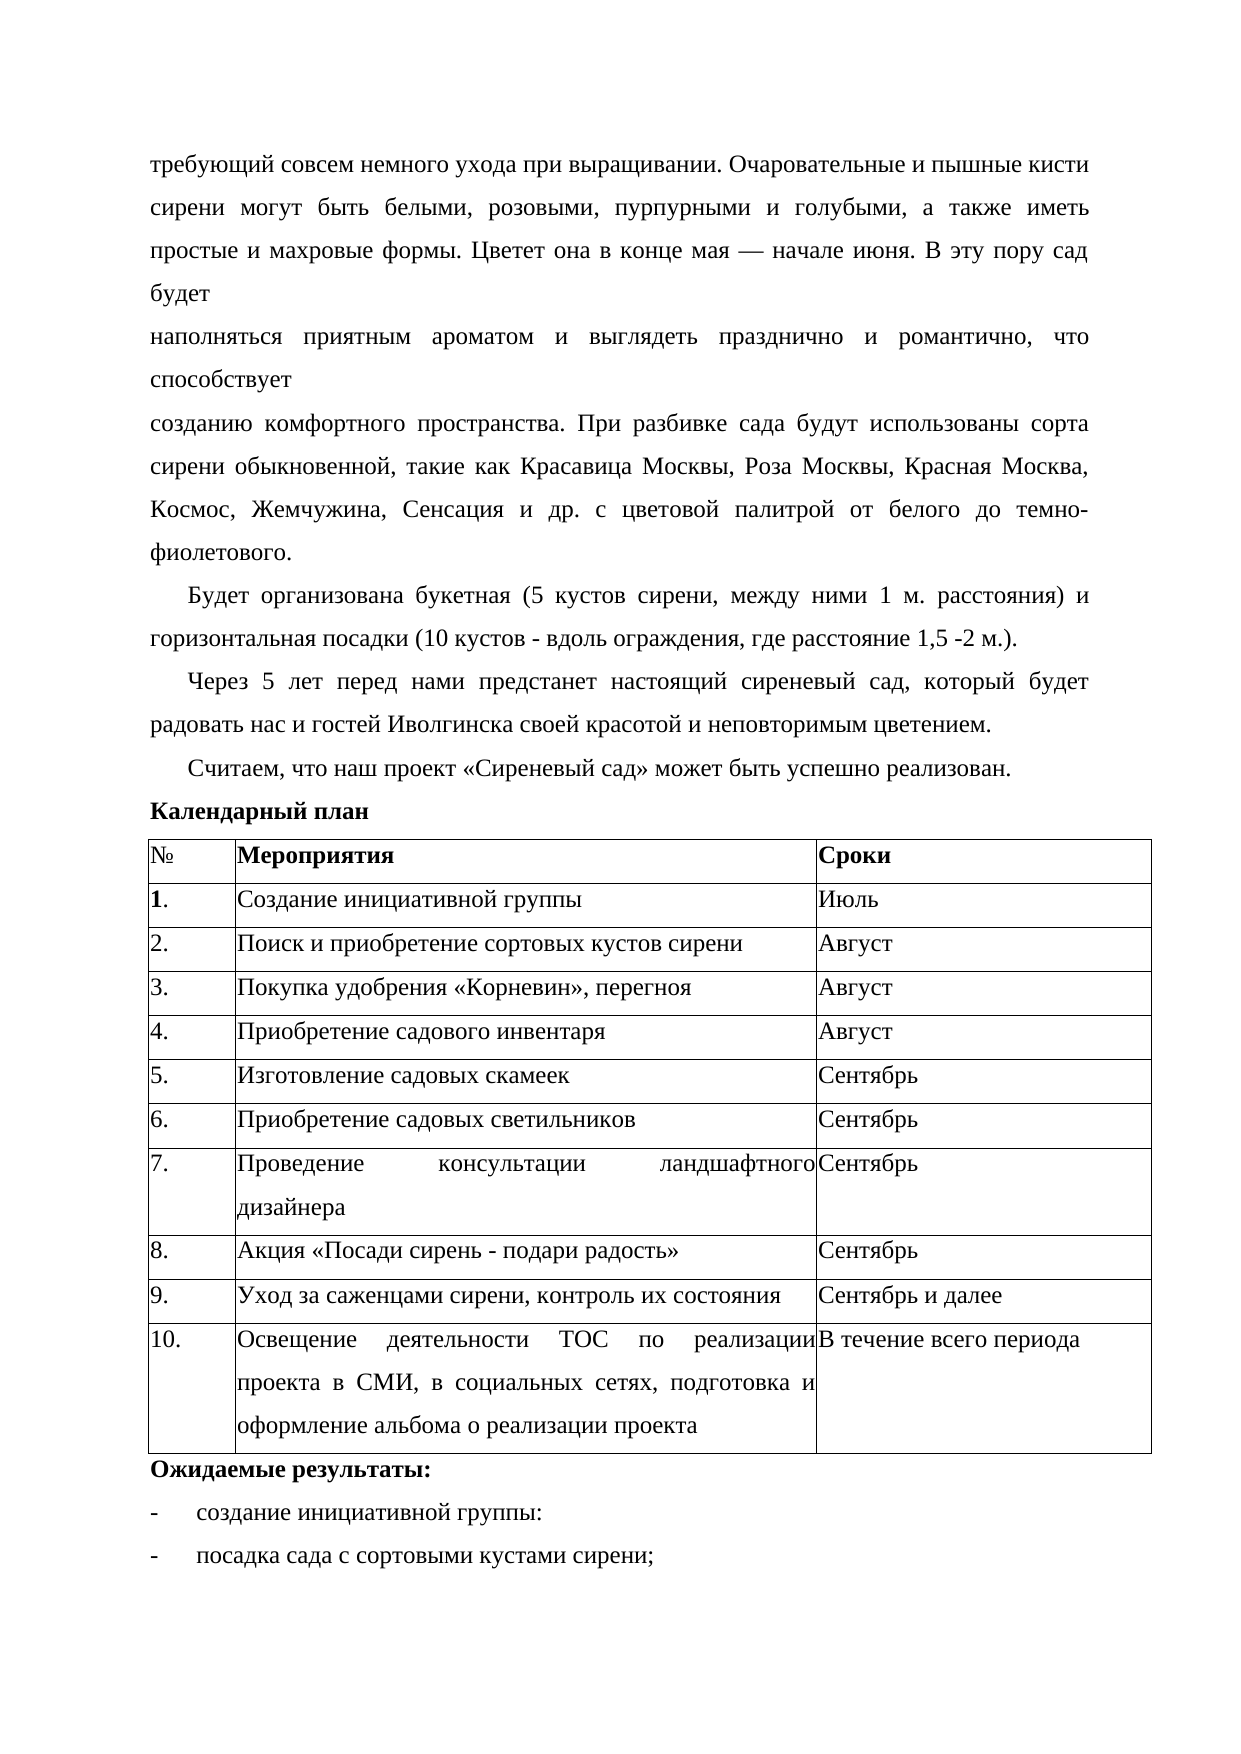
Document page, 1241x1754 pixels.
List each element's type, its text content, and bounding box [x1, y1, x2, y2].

table_cell 2. [149, 928, 235, 971]
table_cell 9. [149, 1280, 235, 1323]
text Ожидаемые результаты: [150, 1454, 1090, 1483]
table_cell Покупка удобрения «Корневин», перегноя [236, 972, 816, 1015]
table_cell Акция «Посади сирень - подари радость» [236, 1236, 816, 1279]
table_cell Сентябрь [817, 1236, 1151, 1279]
table_cell В течение всего периода [817, 1324, 1151, 1453]
table_header № [149, 840, 235, 883]
table_cell Сентябрь [817, 1149, 1151, 1234]
table_header Мероприятия [236, 840, 816, 883]
table_cell Приобретение садового инвентаря [236, 1016, 816, 1059]
table_cell 4. [149, 1016, 235, 1059]
table_cell Сентябрь и далее [817, 1280, 1151, 1323]
table_cell Приобретение садовых светильников [236, 1104, 816, 1147]
table_cell 8. [149, 1236, 235, 1279]
table_cell 6. [149, 1104, 235, 1147]
table_cell 3. [149, 972, 235, 1015]
text Календарный план [150, 796, 1090, 824]
table_cell Сентябрь [817, 1060, 1151, 1103]
table_cell 10. [149, 1324, 235, 1453]
table_cell Август [817, 928, 1151, 971]
text Будет организована букетная (5 кустов сирени, между ними 1 м. расстояния) и горизонтальная посадки (10 кустов - вдоль ограждения, где расстояние 1,5 -2 м.). [150, 580, 1090, 652]
table_cell Июль [817, 884, 1151, 927]
table_cell Август [817, 972, 1151, 1015]
table_cell 5. [149, 1060, 235, 1103]
table_cell 1. [149, 884, 235, 927]
table_header Сроки [817, 840, 1151, 883]
text - создание инициативной группы: [150, 1497, 1090, 1526]
table_cell Сентябрь [817, 1104, 1151, 1147]
text Считаем, что наш проект «Сиреневый сад» может быть успешно реализован. [150, 753, 1090, 781]
table_cell 7. [149, 1149, 235, 1234]
table_cell Август [817, 1016, 1151, 1059]
table_cell Поиск и приобретение сортовых кустов сирени [236, 928, 816, 971]
text - посадка сада с сортовыми кустами сирени; [150, 1540, 1090, 1569]
table_cell Создание инициативной группы [236, 884, 816, 927]
text Через 5 лет перед нами предстанет настоящий сиреневый сад, который будет радовать нас и гостей Иволгинска своей красотой и неповторимым цветением. [150, 666, 1090, 738]
table_cell Уход за саженцами сирени, контроль их состояния [236, 1280, 816, 1323]
table_cell Проведение консультации ландшафтного дизайнера [236, 1149, 816, 1234]
table_cell Изготовление садовых скамеек [236, 1060, 816, 1103]
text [150, 149, 1090, 566]
table_cell Освещение деятельности ТОС по реализации проекта в СМИ, в социальных сетях, подготовка и оформление альбома о реализации проекта [236, 1324, 816, 1453]
